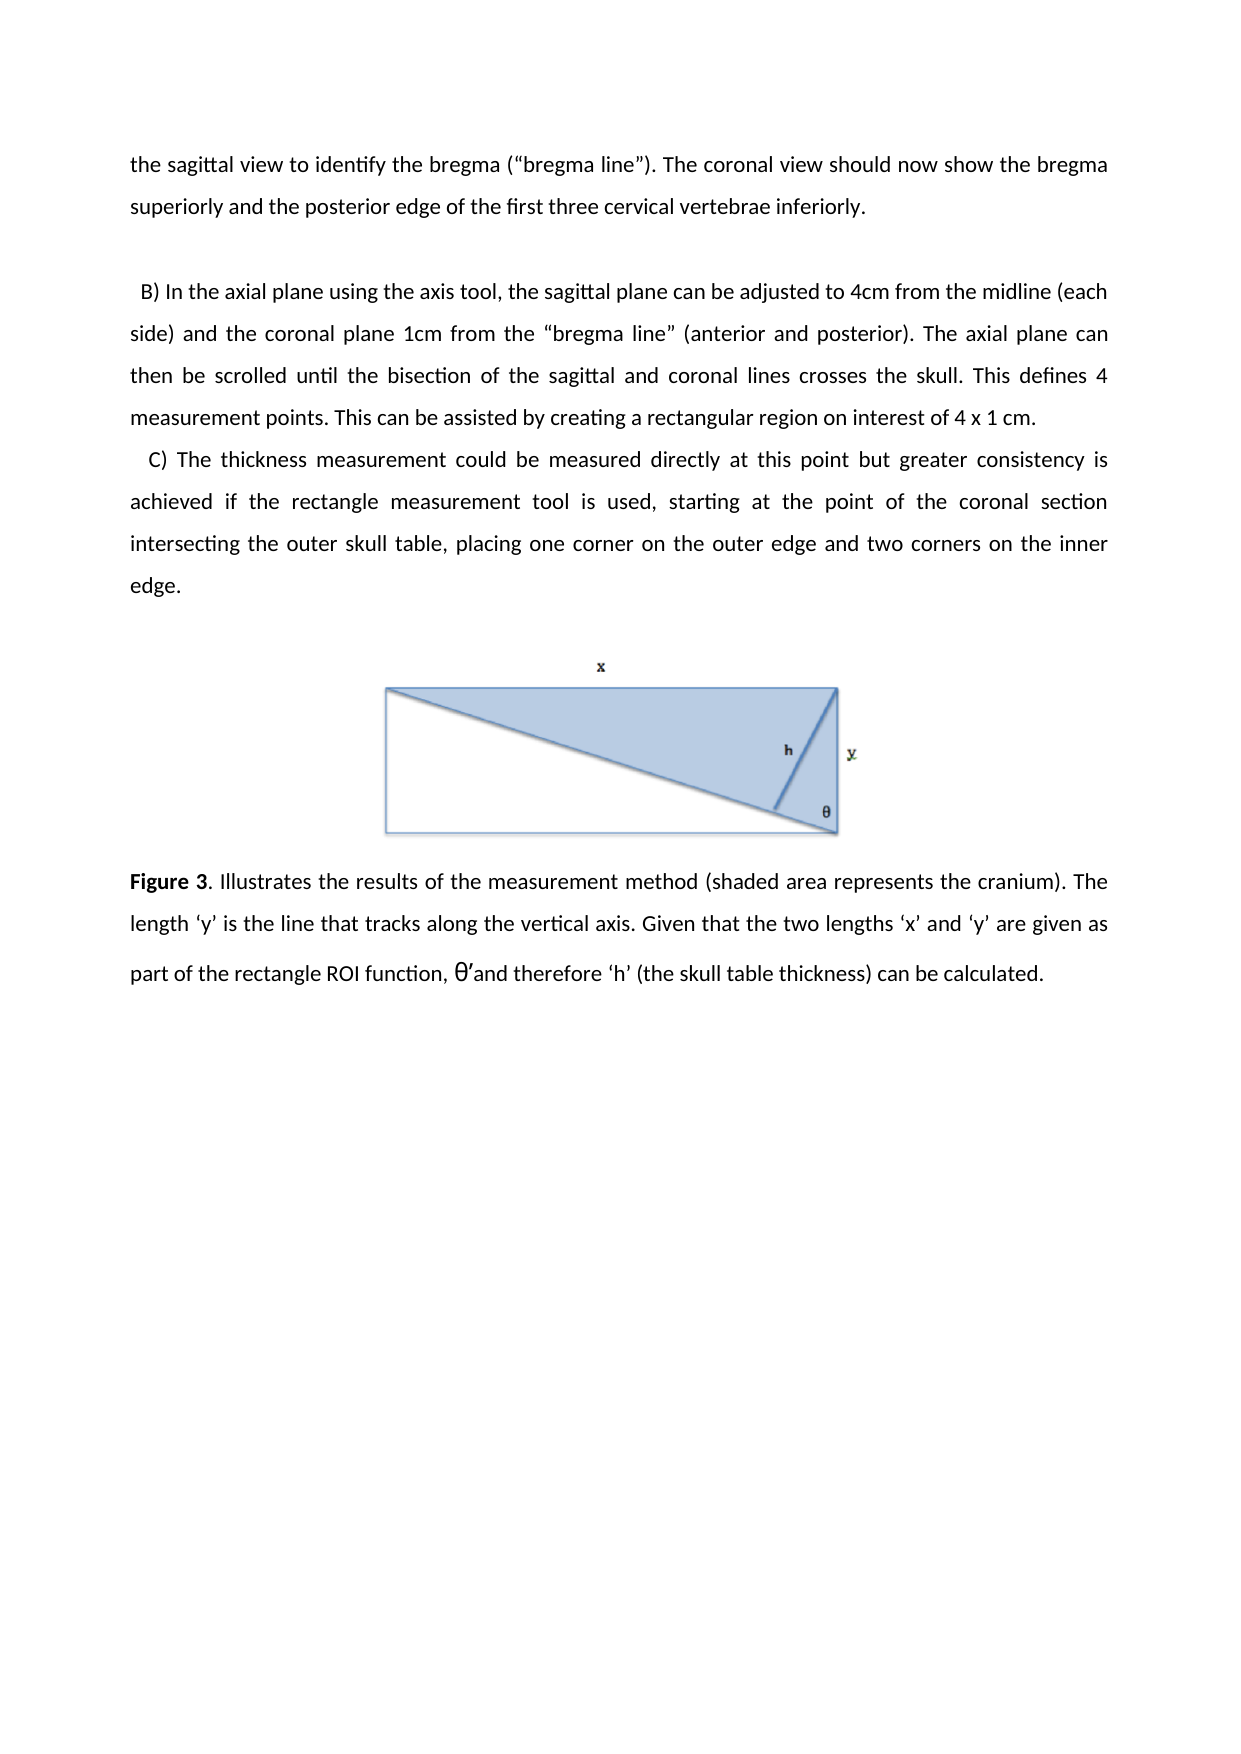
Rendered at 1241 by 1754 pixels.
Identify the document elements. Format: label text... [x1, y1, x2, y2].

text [130, 150, 1110, 220]
text B) In the axial plane using the axis tool, the sagittal plane can be adjusted to 4cm from the midline (each side) and the coronal plane 1cm from the “bregma line” (anterior and posterior). The axial plane can then be scrolled until the bisection of the sagittal and coronal lines crosses the skull. This defines 4 measurement points. This can be assisted by creating a rectangular region on interest of 4 x 1 cm. [130, 277, 1110, 431]
text Figure 3. Illustrates the results of the measurement method (shaded area represents the cranium). The length ‘y’ is the line that tracks along the vertical axis. Given that the two lengths ‘x’ and ‘y’ are given as part of the rectangle ROI function, θ’and therefore ‘h’ (the skull table thickness) can be calculated. [130, 867, 1110, 988]
text C) The thickness measurement could be measured directly at this point but greater consistency is achieved if the rectangle measurement tool is used, starting at the point of the coronal section intersecting the outer skull table, placing one corner on the outer edge and two corners on the inner edge. [130, 445, 1110, 599]
picture [367, 656, 874, 854]
